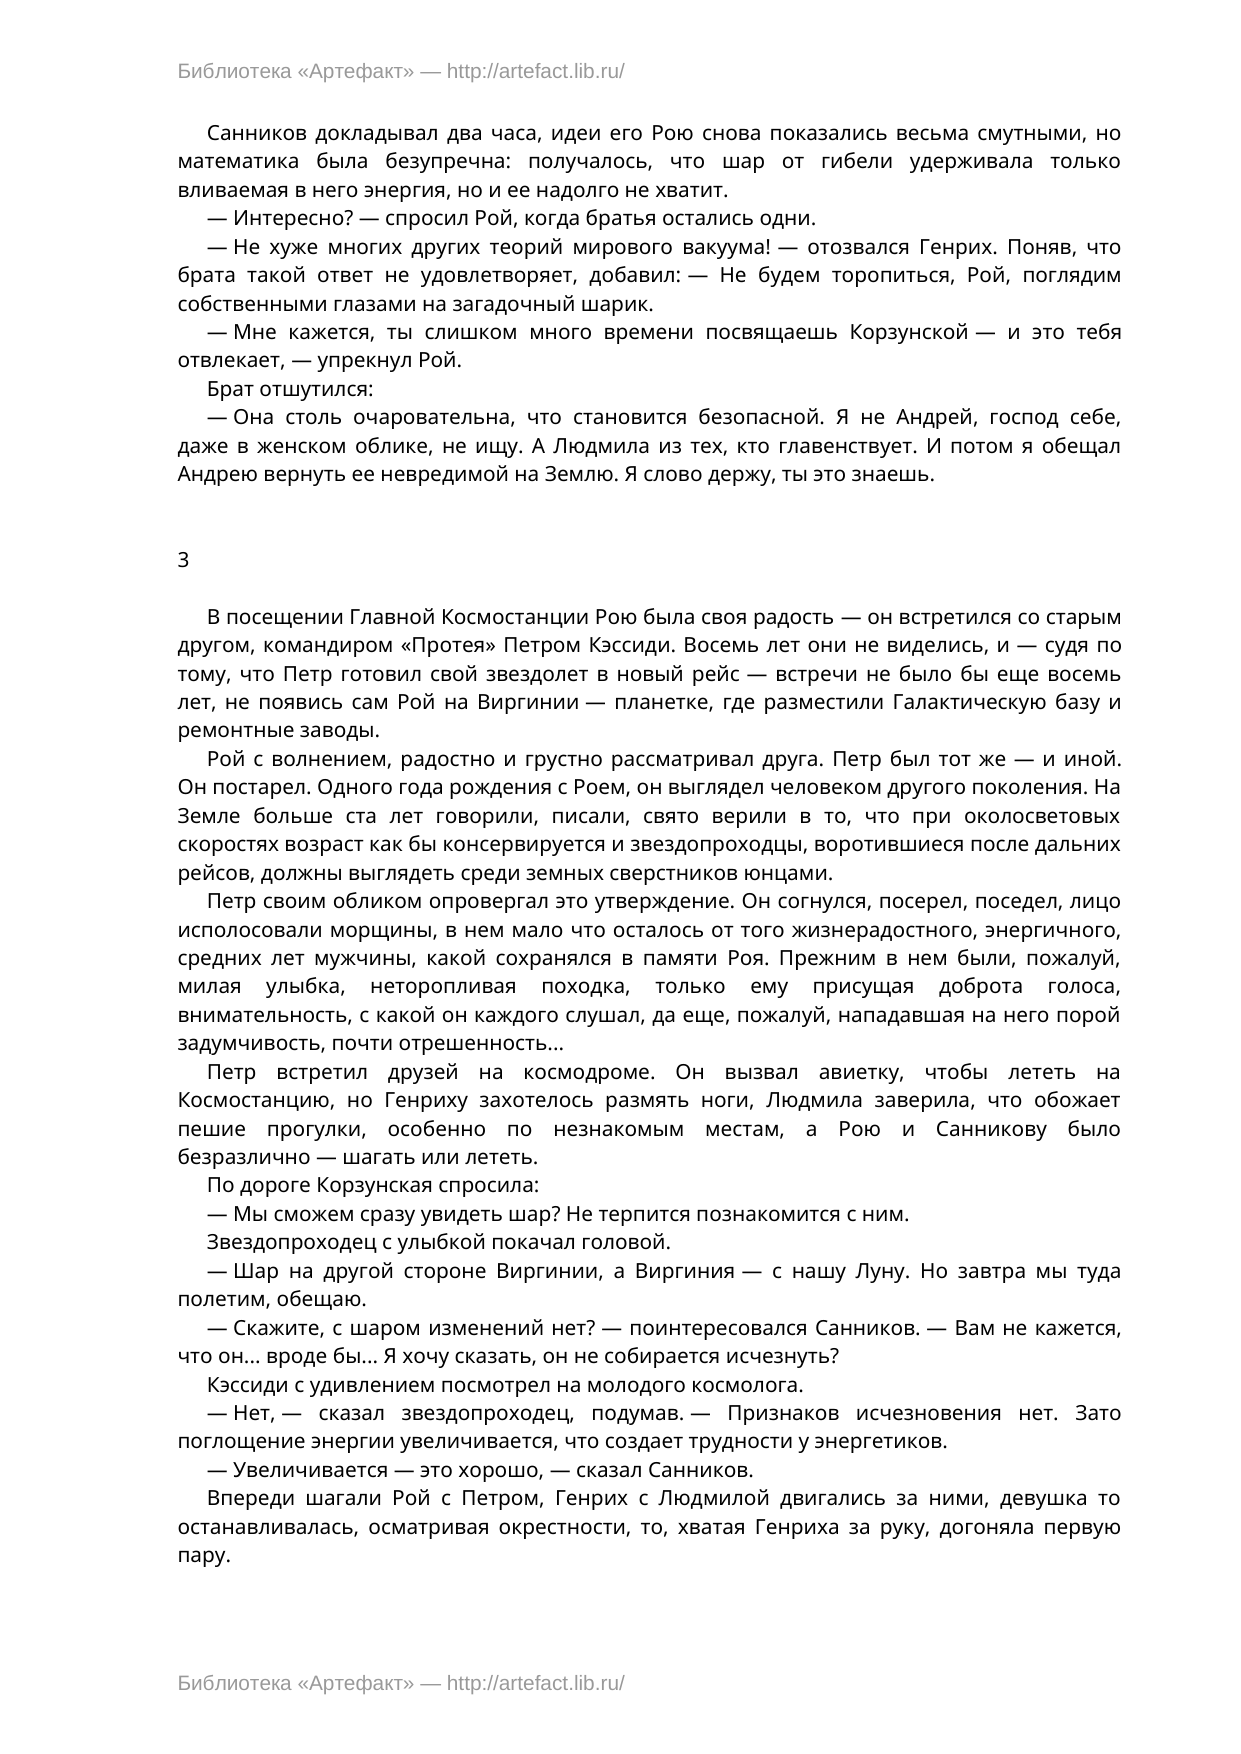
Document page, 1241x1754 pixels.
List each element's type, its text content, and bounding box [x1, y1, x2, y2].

text — Скажите, с шаром изменений нет? — поинтересовался Санников. — Вам не кажется, что он... вроде бы... Я хочу сказать, он не собирается исчезнуть? [177, 1313, 1122, 1370]
text Петр своим обликом опровергал это утверждение. Он согнулся, посерел, поседел, лицо исполосовали морщины, в нем мало что осталось от того жизнерадостного, энергичного, средних лет мужчины, какой сохранялся в памяти Роя. Прежним в нем были, пожалуй, милая улыбка, неторопливая походка, только ему присущая доброта голоса, внимательность, с какой он каждого слушал, да еще, пожалуй, нападавшая на него порой задумчивость, почти отрешенность... [177, 886, 1122, 1057]
text — Интересно? — спросил Рой, когда братья остались одни. [177, 203, 1122, 232]
text По дороге Корзунская спросила: [177, 1171, 1122, 1199]
text — Шар на другой стороне Виргинии, а Виргиния — с нашу Луну. Но завтра мы туда полетим, обещаю. [177, 1256, 1122, 1313]
text В посещении Главной Космостанции Рою была своя радость — он встретился со старым другом, командиром «Протея» Петром Кэссиди. Восемь лет они не виделись, и — судя по тому, что Петр готовил свой звездолет в новый рейс — встречи не было бы еще восемь лет, не появись сам Рой на Виргинии — планетке, где разместили Галактическую базу и ремонтные заводы. [177, 602, 1122, 744]
text — Мне кажется, ты слишком много времени посвящаешь Корзунской — и это тебя отвлекает, — упрекнул Рой. [177, 317, 1122, 374]
text — Нет, — сказал звездопроходец, подумав. — Признаков исчезновения нет. Зато поглощение энергии увеличивается, что создает трудности у энергетиков. [177, 1398, 1122, 1455]
text Санников докладывал два часа, идеи его Рою снова показались весьма смутными, но математика была безупречна: получалось, что шар от гибели удерживала только вливаемая в него энергия, но и ее надолго не хватит. [177, 118, 1122, 203]
text Впереди шагали Рой с Петром, Генрих с Людмилой двигались за ними, девушка то останавливалась, осматривая окрестности, то, хватая Генриха за руку, догоняла первую пару. [177, 1483, 1122, 1569]
text Звездопроходец с улыбкой покачал головой. [177, 1227, 1122, 1256]
text — Увеличивается — это хорошо, — сказал Санников. [177, 1455, 1122, 1483]
text — Мы сможем сразу увидеть шар? Не терпится познакомится с ним. [177, 1199, 1122, 1227]
text 3 [177, 488, 1122, 602]
text Петр встретил друзей на космодроме. Он вызвал авиетку, чтобы лететь на Космостанцию, но Генриху захотелось размять ноги, Людмила заверила, что обожает пешие прогулки, особенно по незнакомым местам, а Рою и Санникову было безразлично — шагать или лететь. [177, 1057, 1122, 1171]
text Брат отшутился: [177, 374, 1122, 402]
text Кэссиди с удивлением посмотрел на молодого космолога. [177, 1370, 1122, 1398]
text — Она столь очаровательна, что становится безопасной. Я не Андрей, господ себе, даже в женском облике, не ищу. А Людмила из тех, кто главенствует. И потом я обещал Андрею вернуть ее невредимой на Землю. Я слово держу, ты это знаешь. [177, 402, 1122, 488]
text — Не хуже многих других теорий мирового вакуума! — отозвался Генрих. Поняв, что брата такой ответ не удовлетворяет, добавил: — Не будем торопиться, Рой, поглядим собственными глазами на загадочный шарик. [177, 232, 1122, 317]
text Рой с волнением, радостно и грустно рассматривал друга. Петр был тот же — и иной. Он постарел. Одного года рождения с Роем, он выглядел человеком другого поколения. На Земле больше ста лет говорили, писали, свято верили в то, что при околосветовых скоростях возраст как бы консервируется и звездопроходцы, воротившиеся после дальних рейсов, должны выглядеть среди земных сверстников юнцами. [177, 744, 1122, 886]
